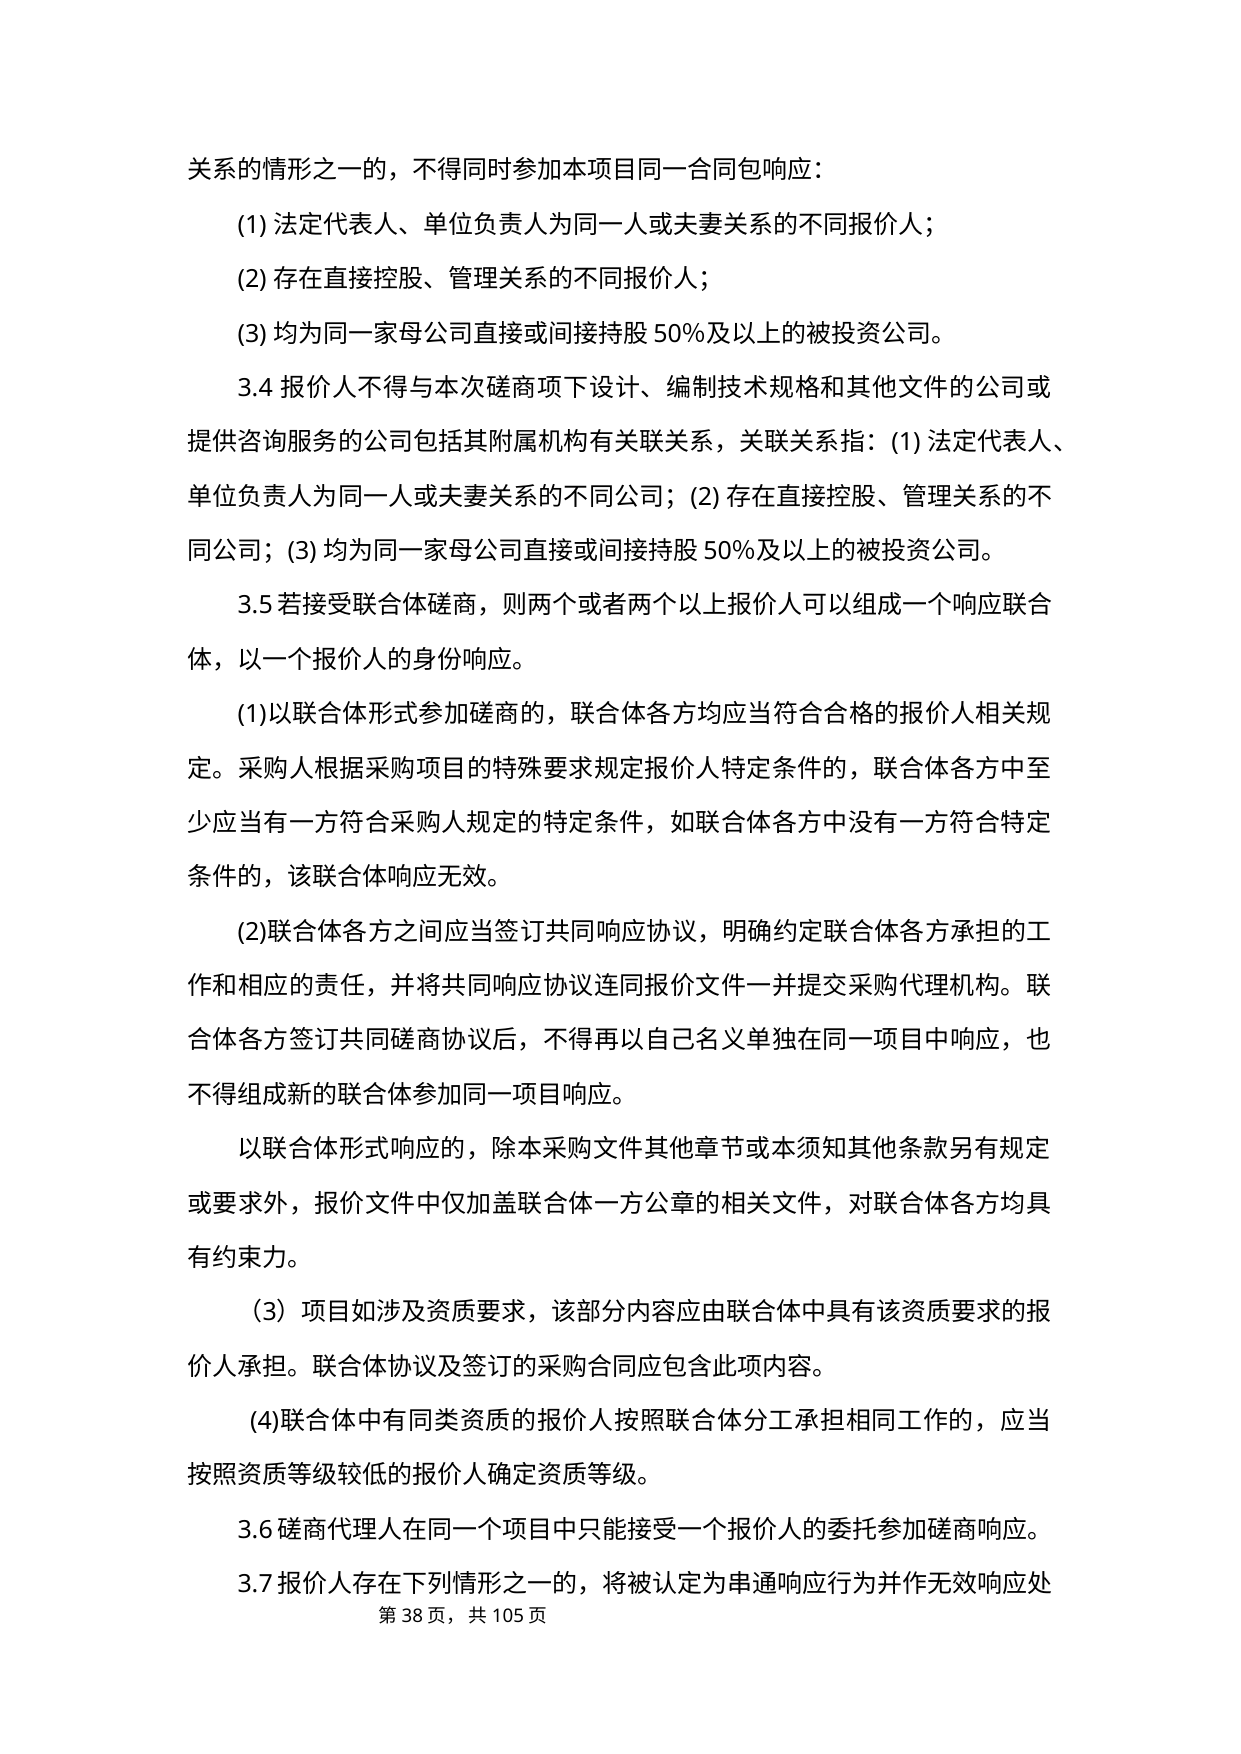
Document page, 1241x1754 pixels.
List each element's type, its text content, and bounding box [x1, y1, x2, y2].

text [187, 150, 1053, 186]
text (2)联合体各方之间应当签订共同响应协议，明确约定联合体各方承担的工作和相应的责任，并将共同响应协议连同报价文件一并提交采购代理机构。联合体各方签订共同磋商协议后，不得再以自己名义单独在同一项目中响应，也不得组成新的联合体参加同一项目响应。 [187, 911, 1053, 1111]
text 3.6磋商代理人在同一个项目中只能接受一个报价人的委托参加磋商响应。 [187, 1509, 1053, 1546]
text 3.5若接受联合体磋商，则两个或者两个以上报价人可以组成一个响应联合体，以一个报价人的身份响应。 [187, 585, 1053, 676]
text (2) 存在直接控股、管理关系的不同报价人； [187, 259, 1053, 295]
text (3) 均为同一家母公司直接或间接持股50％及以上的被投资公司。 [187, 313, 1053, 349]
text 以联合体形式响应的，除本采购文件其他章节或本须知其他条款另有规定或要求外，报价文件中仅加盖联合体一方公章的相关文件，对联合体各方均具有约束力。 [187, 1129, 1053, 1274]
text （3）项目如涉及资质要求，该部分内容应由联合体中具有该资质要求的报价人承担。联合体协议及签订的采购合同应包含此项内容。 [187, 1292, 1053, 1382]
text (4)联合体中有同类资质的报价人按照联合体分工承担相同工作的，应当按照资质等级较低的报价人确定资质等级。 [187, 1401, 1053, 1491]
text (1)以联合体形式参加磋商的，联合体各方均应当符合合格的报价人相关规定。采购人根据采购项目的特殊要求规定报价人特定条件的，联合体各方中至少应当有一方符合采购人规定的特定条件，如联合体各方中没有一方符合特定条件的，该联合体响应无效。 [187, 694, 1053, 893]
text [187, 1564, 1053, 1600]
text 3.4 报价人不得与本次磋商项下设计、编制技术规格和其他文件的公司或提供咨询服务的公司包括其附属机构有关联关系，关联关系指：(1) 法定代表人、单位负责人为同一人或夫妻关系的不同公司；(2) 存在直接控股、管理关系的不同公司；(3) 均为同一家母公司直接或间接持股50％及以上的被投资公司。 [187, 367, 1053, 567]
text (1) 法定代表人、单位负责人为同一人或夫妻关系的不同报价人； [187, 204, 1053, 241]
